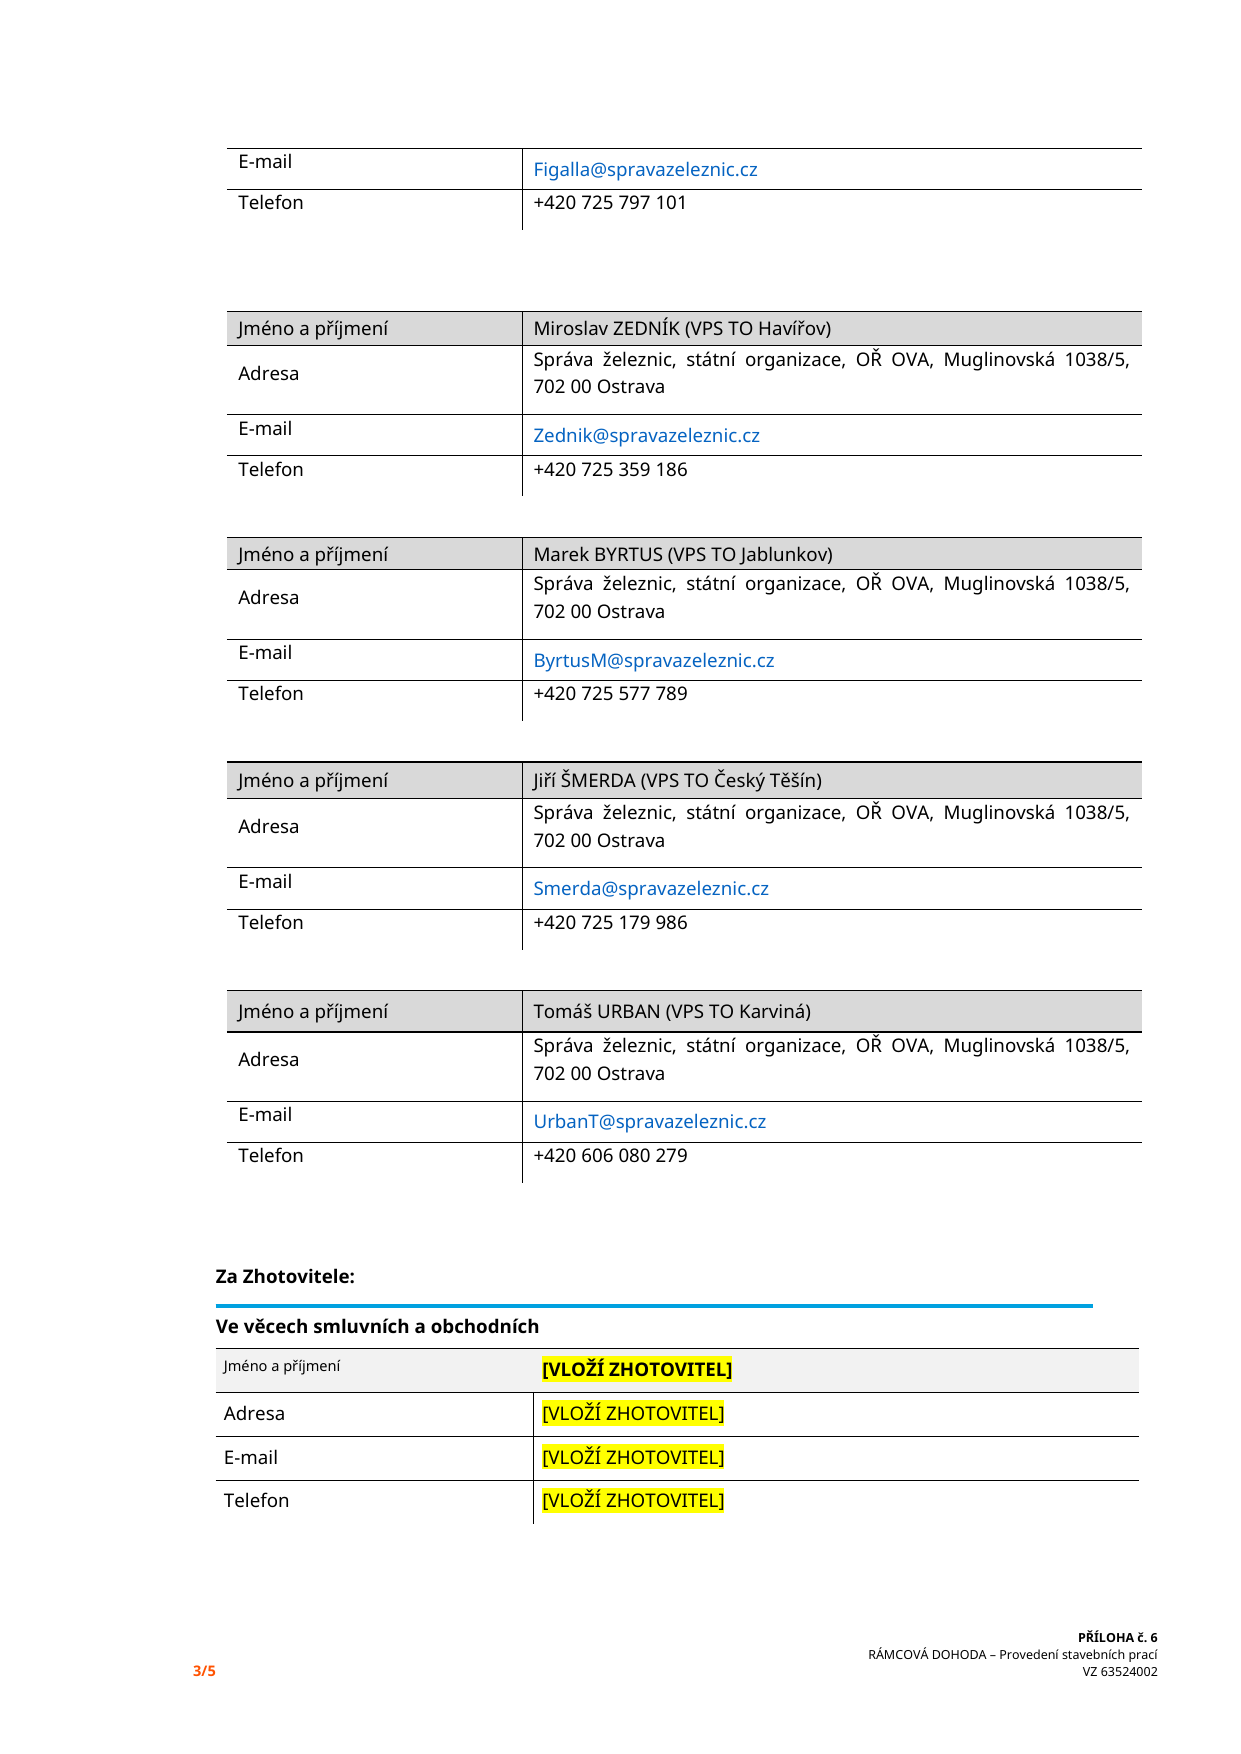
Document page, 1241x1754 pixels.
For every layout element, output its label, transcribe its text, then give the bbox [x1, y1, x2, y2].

table_cell E-mail [227, 1102, 522, 1142]
table_cell Telefon [227, 456, 522, 496]
table_cell [VLOŽÍ ZHOTOVITEL] [534, 1393, 1139, 1436]
table_cell E-mail [227, 868, 522, 908]
table_cell Telefon [227, 190, 522, 230]
table_cell Adresa [227, 1033, 522, 1101]
table_cell E-mail [227, 640, 522, 680]
table_cell E-mail [216, 1437, 533, 1479]
table_header Tomáš URBAN (VPS TO Karviná) [523, 991, 1142, 1031]
table_cell E-mail [227, 415, 522, 455]
table_cell Telefon [227, 681, 522, 721]
table_header Jméno a příjmení [227, 991, 522, 1031]
table_cell UrbanT@spravazeleznic.cz [523, 1102, 1142, 1142]
table_cell Telefon [227, 910, 522, 949]
table_cell Zednik@spravazeleznic.cz [523, 415, 1142, 455]
table_cell Telefon [216, 1481, 533, 1523]
table_cell Správa železnic, státní organizace, OŘ OVA, Muglinovská 1038/5, 702 00 Ostrava [523, 799, 1142, 867]
table_cell E-mail [227, 149, 522, 189]
table_cell Adresa [227, 346, 522, 414]
table_cell Figalla@spravazeleznic.cz [523, 149, 1142, 189]
table_cell Správa železnic, státní organizace, OŘ OVA, Muglinovská 1038/5, 702 00 Ostrava [523, 570, 1142, 638]
table_cell Adresa [227, 799, 522, 867]
table_cell +420 725 577 789 [523, 681, 1142, 721]
table_cell Telefon [227, 1143, 522, 1183]
table_header [VLOŽÍ ZHOTOVITEL] [534, 1349, 1139, 1392]
table_cell ByrtusM@spravazeleznic.cz [523, 640, 1142, 680]
table_header Jméno a příjmení [216, 1349, 534, 1392]
table_header Jméno a příjmení [227, 538, 522, 569]
table_header Jméno a příjmení [227, 763, 522, 798]
table_header Jméno a příjmení [227, 312, 522, 345]
table_cell Adresa [216, 1393, 533, 1436]
table_cell Správa železnic, státní organizace, OŘ OVA, Muglinovská 1038/5, 702 00 Ostrava [523, 1033, 1142, 1101]
table_cell +420 725 179 986 [523, 910, 1142, 949]
table_header Miroslav ZEDNÍK (VPS TO Havířov) [523, 312, 1142, 345]
table_header Marek BYRTUS (VPS TO Jablunkov) [523, 538, 1142, 569]
text Za Zhotovitele: [216, 1264, 1093, 1289]
table_cell +420 725 359 186 [523, 456, 1142, 496]
table_cell [VLOŽÍ ZHOTOVITEL] [534, 1437, 1139, 1479]
table_cell +420 725 797 101 [523, 190, 1142, 230]
table_cell Smerda@spravazeleznic.cz [523, 868, 1142, 908]
table_cell +420 606 080 279 [523, 1143, 1142, 1183]
table_header Jiří ŠMERDA (VPS TO Český Těšín) [523, 763, 1142, 798]
table_cell [VLOŽÍ ZHOTOVITEL] [534, 1481, 1139, 1523]
text Ve věcech smluvních a obchodních [216, 1308, 1093, 1339]
table_cell Adresa [227, 570, 522, 638]
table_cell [523, 346, 1142, 414]
